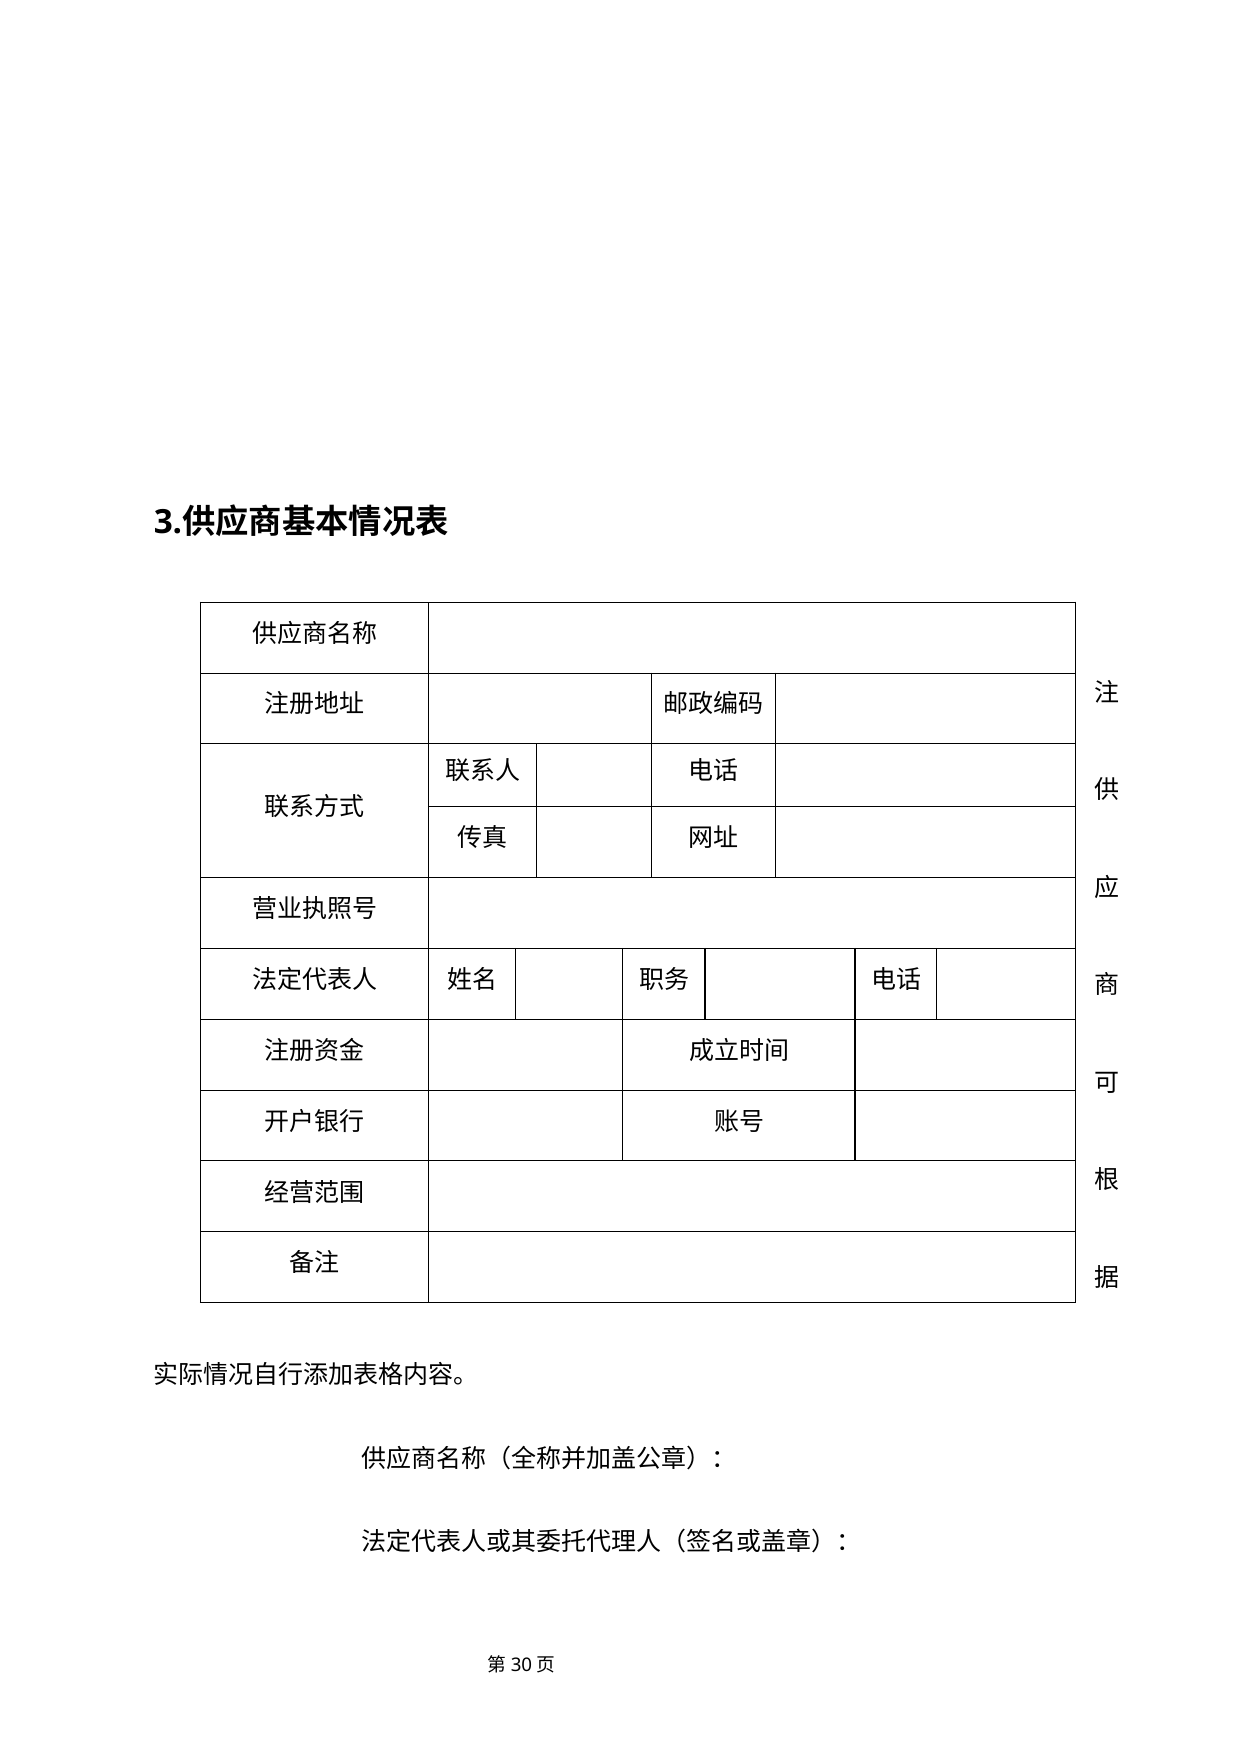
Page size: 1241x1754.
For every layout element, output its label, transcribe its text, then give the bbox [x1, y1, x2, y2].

table_cell [537, 744, 651, 806]
table_cell 注册地址 [201, 674, 428, 743]
table_cell [429, 1020, 622, 1089]
table_cell 联系方式 [201, 744, 428, 877]
table_cell [706, 949, 854, 1019]
table_cell 电话 [652, 744, 775, 806]
table_cell 法定代表人 [201, 949, 428, 1019]
table_cell [429, 878, 1075, 948]
table_cell [856, 1020, 1075, 1089]
text 法定代表人或其委托代理人（签名或盖章）： [153, 1507, 1122, 1572]
table_cell 联系人 [429, 744, 536, 806]
table_cell 备注 [201, 1232, 428, 1302]
table_cell [856, 1091, 1075, 1160]
table_cell 开户银行 [201, 1091, 428, 1160]
table_cell [429, 1091, 622, 1160]
table_cell 网址 [652, 807, 775, 877]
table_cell 账号 [623, 1091, 854, 1160]
table_cell 邮政编码 [652, 674, 775, 743]
table_cell [429, 674, 651, 743]
table_cell [429, 1161, 1075, 1231]
table_cell 经营范围 [201, 1161, 428, 1231]
table_cell 职务 [623, 949, 704, 1019]
table_header 供应商名称 [201, 603, 428, 672]
subtitle 供应商基本情况表 [153, 487, 1122, 552]
table_cell 传真 [429, 807, 536, 877]
table_cell 电话 [856, 949, 936, 1019]
table_cell [516, 949, 622, 1019]
table_cell 注册资金 [201, 1020, 428, 1089]
table_cell 成立时间 [623, 1020, 854, 1089]
table_cell 营业执照号 [201, 878, 428, 948]
table_cell 姓名 [429, 949, 515, 1019]
text 供应商名称（全称并加盖公章）： [153, 1424, 1122, 1489]
table_cell [537, 807, 651, 877]
table_cell [776, 744, 1075, 806]
text 注：供应商可根据实际情况自行添加表格内容。 [153, 658, 1122, 1406]
table_cell [937, 949, 1075, 1019]
table_cell [776, 674, 1075, 743]
table_cell [776, 807, 1075, 877]
table_header [429, 603, 1075, 672]
table_cell [429, 1232, 1075, 1302]
